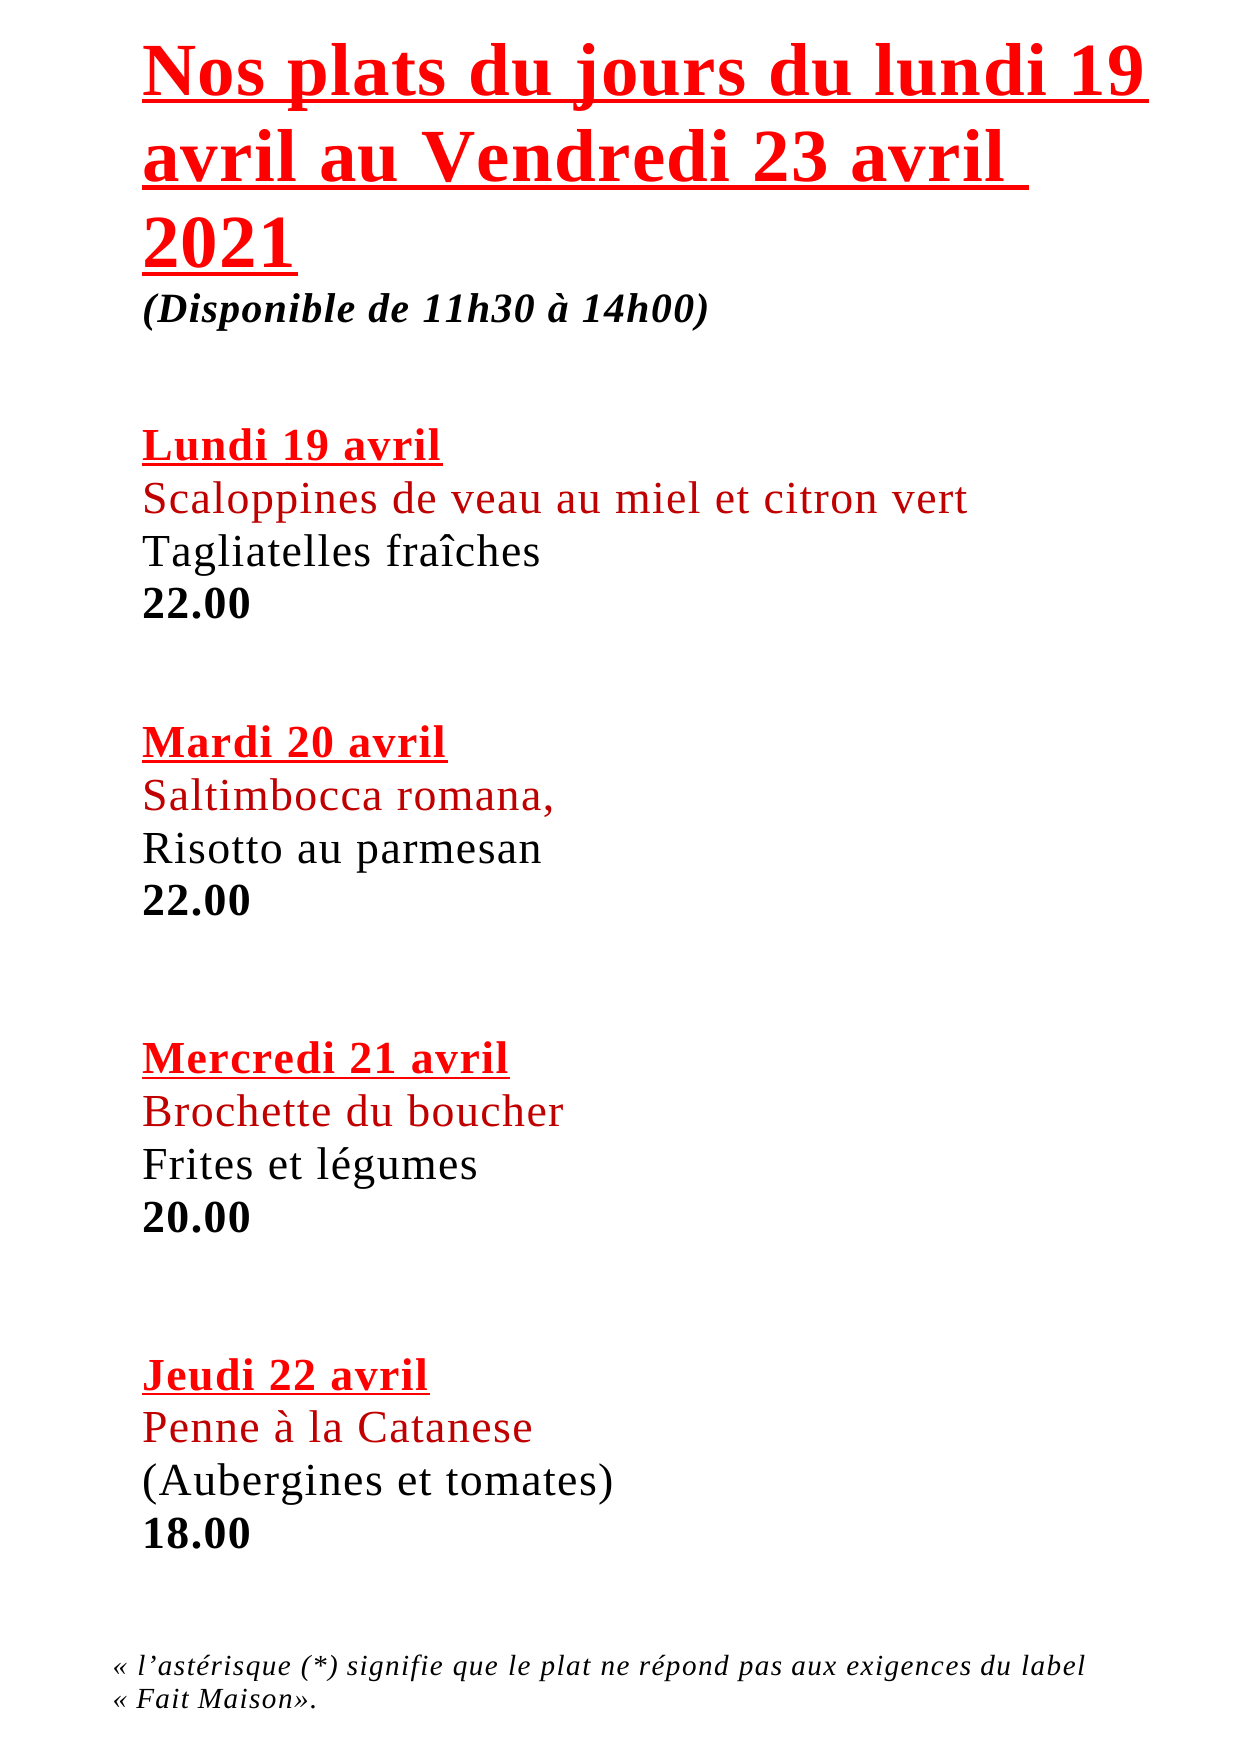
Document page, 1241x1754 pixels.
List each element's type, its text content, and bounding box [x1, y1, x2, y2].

text 18.00 [142, 1505, 1167, 1558]
text Risotto au parmesan [142, 820, 1167, 873]
text Lundi 19 avril [142, 418, 1167, 470]
text Tagliatelles fraîches [142, 523, 1167, 576]
text 22.00 [142, 576, 1167, 628]
text 20.00 [142, 1189, 1167, 1242]
text Frites et légumes [142, 1136, 1167, 1189]
text 22.00 [142, 873, 1167, 926]
text Mardi 20 avril [142, 715, 1167, 767]
text Saltimbocca romana, [142, 767, 1167, 820]
text Jeudi 22 avril [142, 1347, 1167, 1400]
text Penne à la Catanese [142, 1400, 1167, 1453]
text Brochette du boucher [142, 1084, 1167, 1136]
text Nos plats du jours du lundi 19 avril au Vendredi 23 avril 2021 [142, 25, 1167, 283]
text Scaloppines de veau au miel et citron vert [142, 470, 1167, 523]
text Mercredi 21 avril [142, 1031, 1167, 1084]
text (Aubergines et tomates) [142, 1453, 1167, 1505]
text (Disponible de 11h30 à 14h00) [142, 283, 1167, 331]
